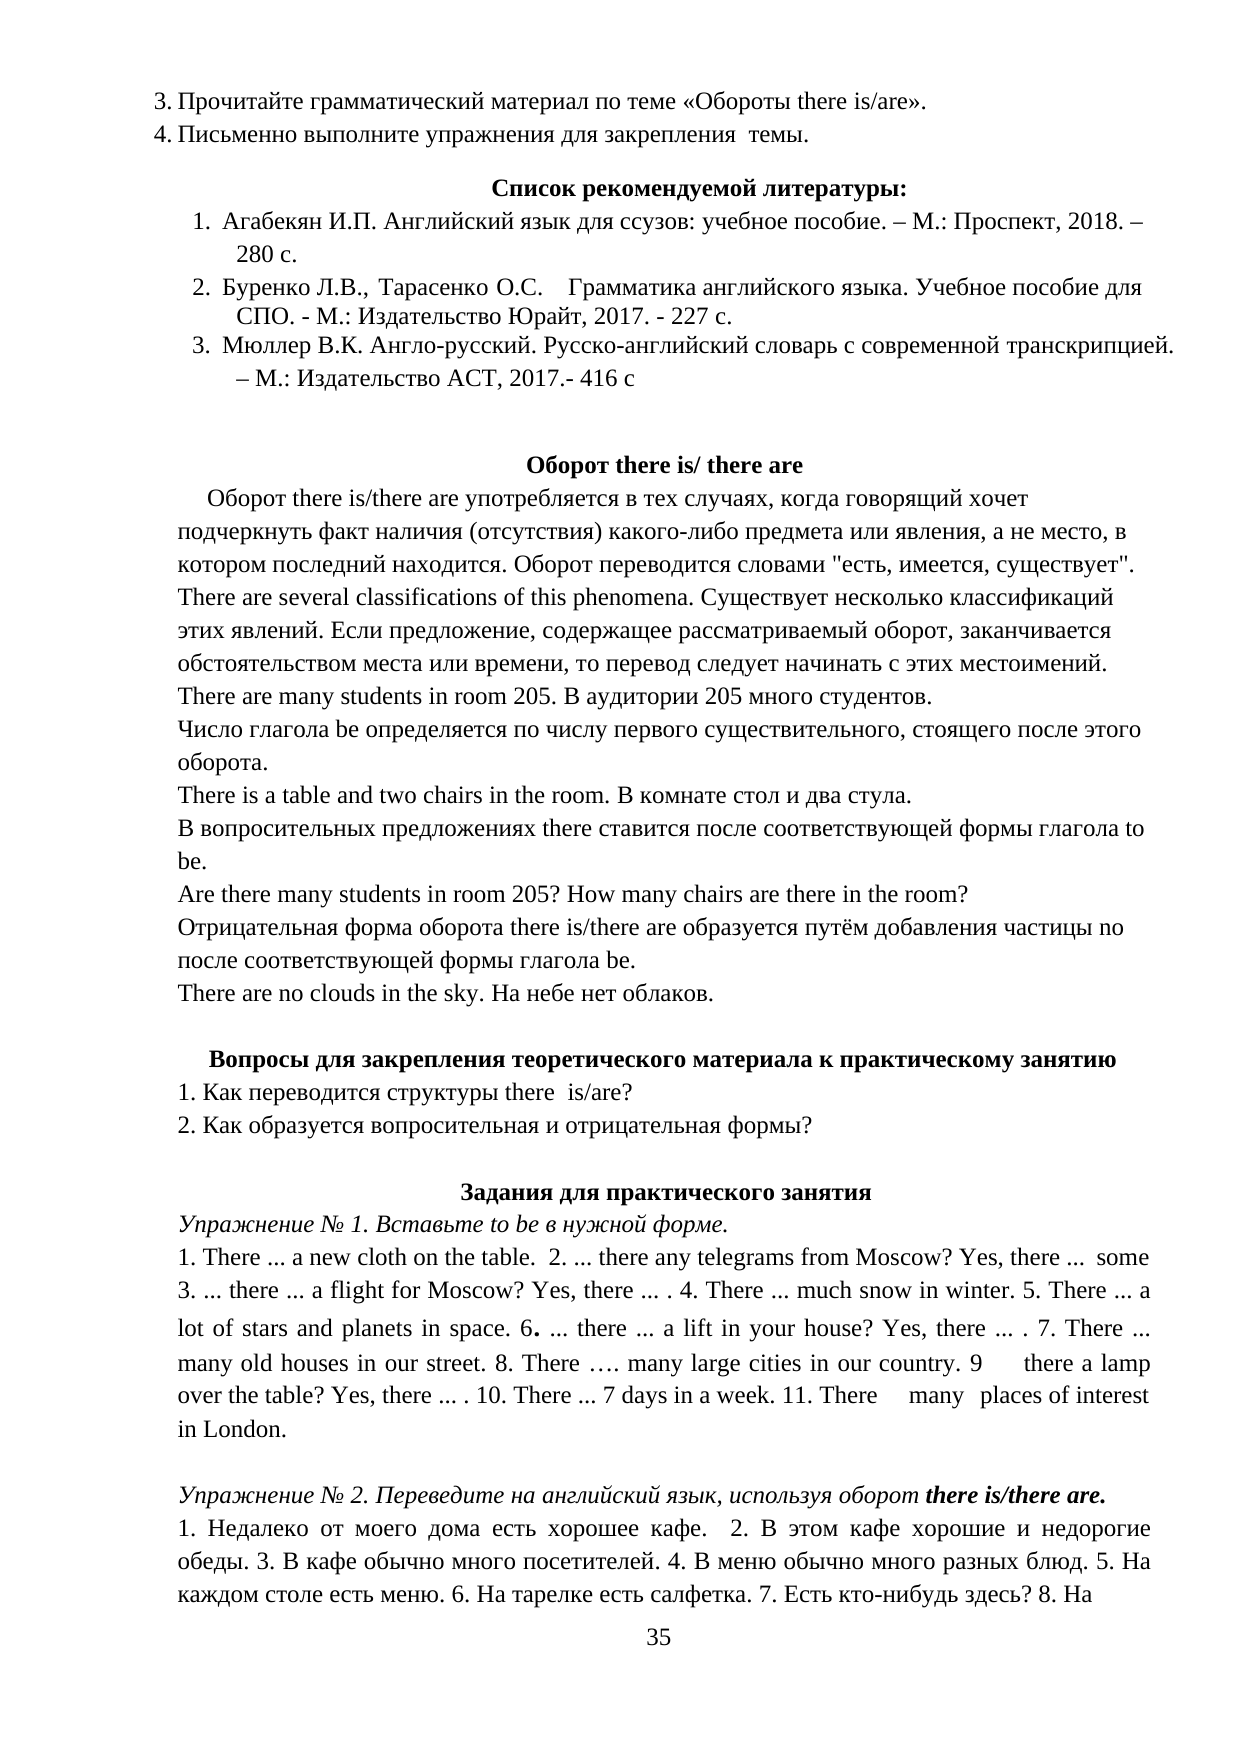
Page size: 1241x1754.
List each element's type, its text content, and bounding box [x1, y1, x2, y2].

text Отрицательная форма оборота there is/there are образуется путём добавления частицы no после соответствующей формы глагола be. [177, 912, 1150, 974]
text There are many students in room 205. В аудитории 205 много студентов. [177, 681, 1215, 710]
list Как переводится структуры there is/are? [177, 1077, 1215, 1106]
text in London. [177, 1414, 1215, 1442]
text В вопросительных предложениях there ставится после соответствующей формы глагола to be. [177, 813, 1150, 875]
text Are there many students in room 205? How many chairs are there in the room? [177, 879, 1215, 908]
subtitle Вопросы для закрепления теоретического материала к практическому занятию [208, 1044, 1215, 1073]
text – М.: Издательство АСТ, 2017.- 416 с [236, 363, 1215, 391]
subtitle Оборот there is/ there are [526, 450, 1215, 479]
text 1. Недалеко от моего дома есть хорошее кафе. 2. В этом кафе хорошие и недорогие обеды. 3. В кафе обычно много посетителей. 4. В меню обычно много разных блюд. 5. На каждом столе есть меню. 6. На тарелке есть салфетка. 7. Есть кто-нибудь здесь? 8. На [177, 1513, 1152, 1608]
text Упражнение № 1. Вставьте to be в нужной форме. [177, 1209, 1215, 1238]
list Письменно выполните упражнения для закрепления темы. [154, 119, 1215, 148]
text There are no clouds in the sky. На небе нет облаков. [177, 978, 1215, 1007]
list Как образуется вопросительная и отрицательная формы? [177, 1110, 1215, 1139]
text Оборот there is/there are употребляется в тех случаях, когда говорящий хочет подчеркнуть факт наличия (отсутствия) какого-либо предмета или явления, а не место, в котором последний находится. Оборот переводится словами "есть, имеется, существует". There are several classifications of this phenomena. Существует несколько классификаций этих явлений. Если предложение, содержащее рассматриваемый оборот, заканчивается обстоятельством места или времени, то перевод следует начинать с этих местоимений. [177, 483, 1150, 677]
text Число глагола be определяется по числу первого существительного, стоящего после этого оборота. [177, 714, 1215, 776]
list Прочитайте грамматический материал по теме «Обороты there is/are». [154, 86, 1215, 115]
subtitle Задания для практического занятия [460, 1177, 1215, 1205]
text There is a table and two chairs in the room. В комнате стол и два стула. [177, 780, 1215, 809]
text 1. There ... a new cloth on the table. 2. ... there any telegrams from Moscow? Yes, there ... some [177, 1242, 1215, 1271]
list Буренко Л.В., Тарасенко О.С. Грамматика английского языка. Учебное пособие для СПО. - М.: Издательство Юрайт, 2017. - 227 с. [192, 272, 1151, 330]
list Мюллер В.К. Англо-русский. Русско-английский словарь с современной транскрипцией. [192, 330, 1215, 359]
list Агабекян И.П. Английский язык для ссузов: учебное пособие. – М.: Проспект, 2018. – 280 с. [192, 206, 1152, 268]
subtitle Список рекомендуемой литературы: [491, 173, 1215, 202]
text over the table? Yes, there ... . 10. There ... 7 days in a week. 11. There many places of interest [177, 1381, 1215, 1409]
text Упражнение № 2. Переведите на английский язык, используя оборот there is/there are. [177, 1480, 1215, 1508]
text 3. ... there ... a flight for Moscow? Yes, there ... . 4. There ... much snow in winter. 5. There ... a lot of stars and planets in space. 6. ... there ... a lift in your house? Yes, there ... . 7. There ... many old houses in our street. 8. There …. many large cities in our country. 9 there a lamp [177, 1275, 1152, 1376]
